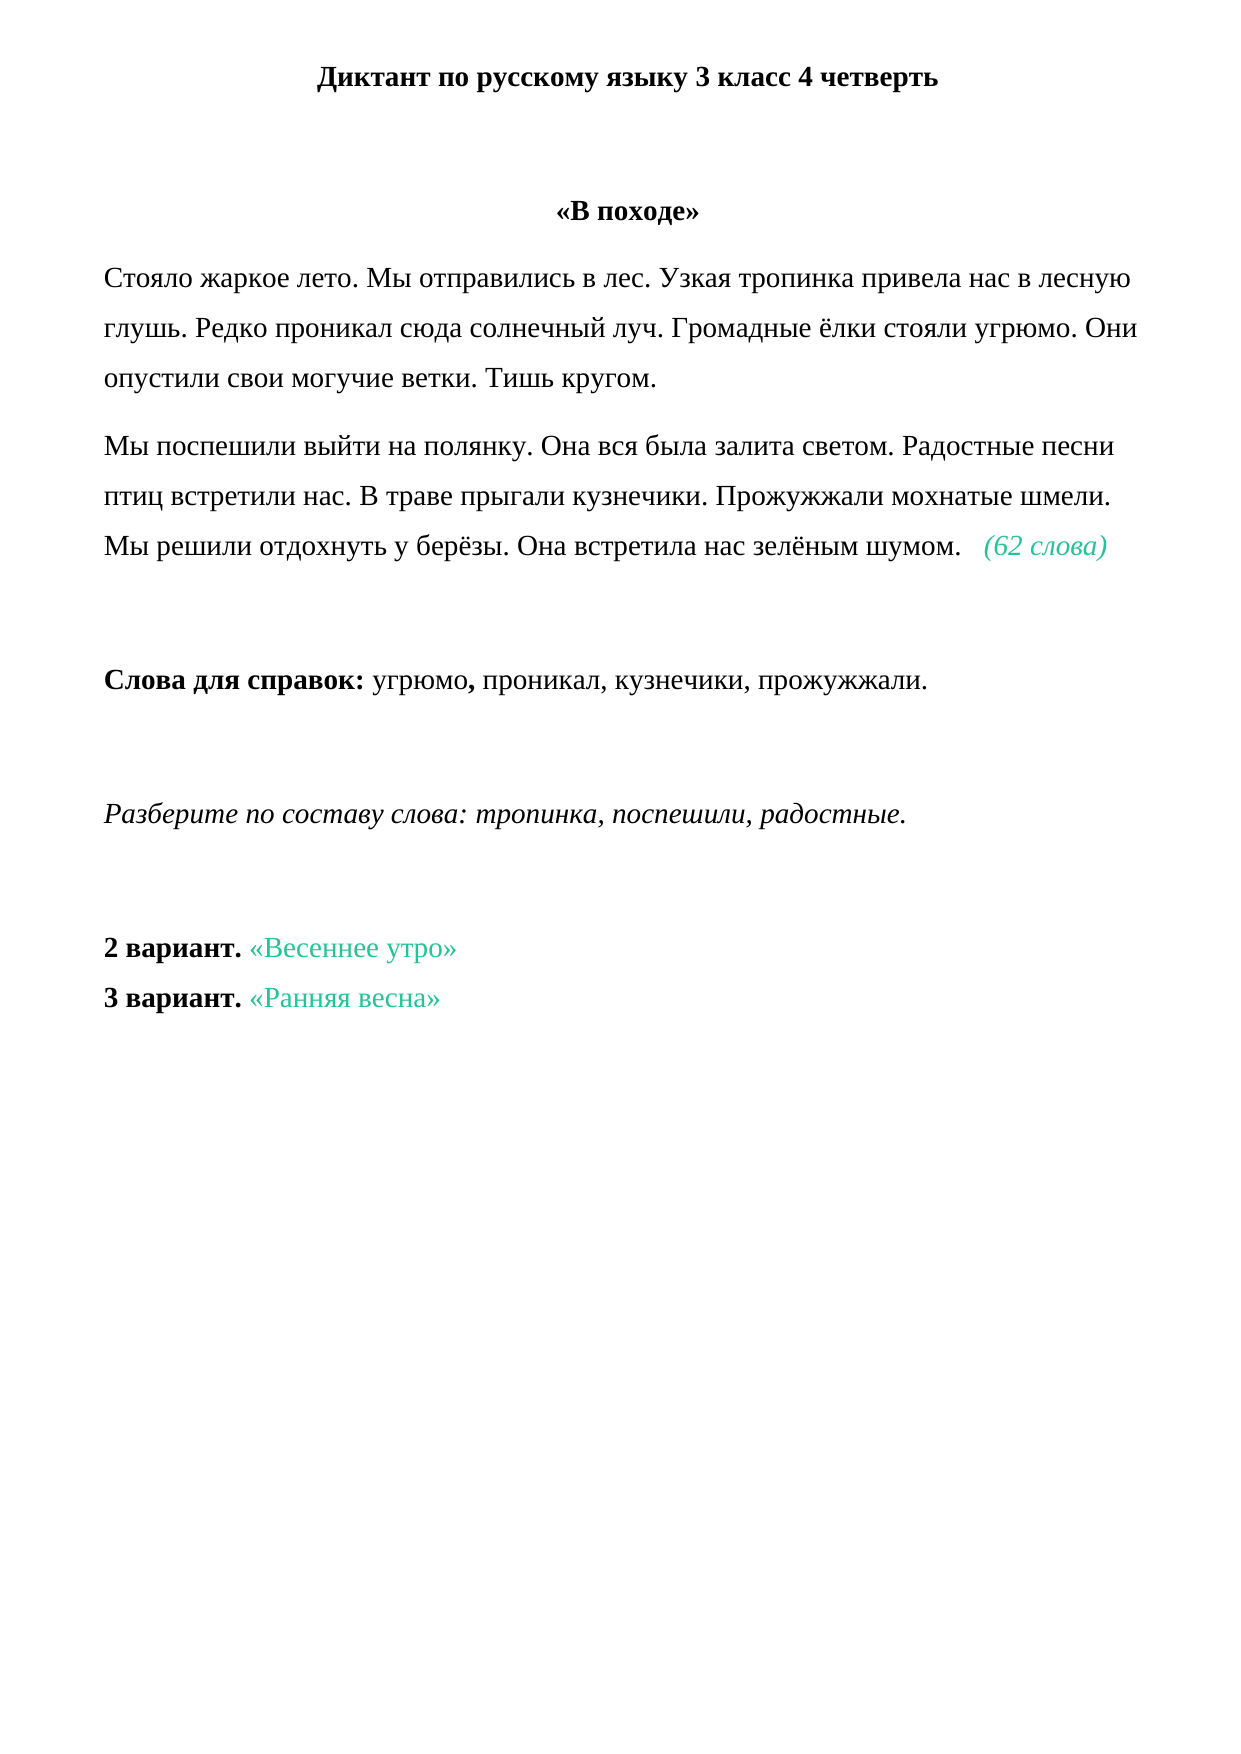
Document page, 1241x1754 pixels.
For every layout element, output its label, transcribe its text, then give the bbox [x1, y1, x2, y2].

text «В походе» [103, 193, 1152, 227]
text Разберите по составу слова: тропинка, поспешили, радостные. [103, 796, 1152, 830]
text 2 вариант. «Весеннее утро» 3 вариант. «Ранняя весна» [103, 930, 1152, 1014]
text Слова для справок: угрюмо, проникал, кузнечики, прожужжали. [103, 662, 1152, 696]
text Мы поспешили выйти на полянку. Она вся была залита светом. Радостные песни птиц встретили нас. В траве прыгали кузнечики. Прожужжали мохнатые шмели. Мы решили отдохнуть у берёзы. Она встретила нас зелёным шумом. (62 слова) [103, 428, 1152, 562]
text Диктант по русскому языку 3 класс 4 четверть [103, 59, 1152, 93]
text Стояло жаркое лето. Мы отправились в лес. Узкая тропинка привела нас в лесную глушь. Редко проникал сюда солнечный луч. Громадные ёлки стояли угрюмо. Они опустили свои могучие ветки. Тишь кругом. [103, 260, 1152, 394]
